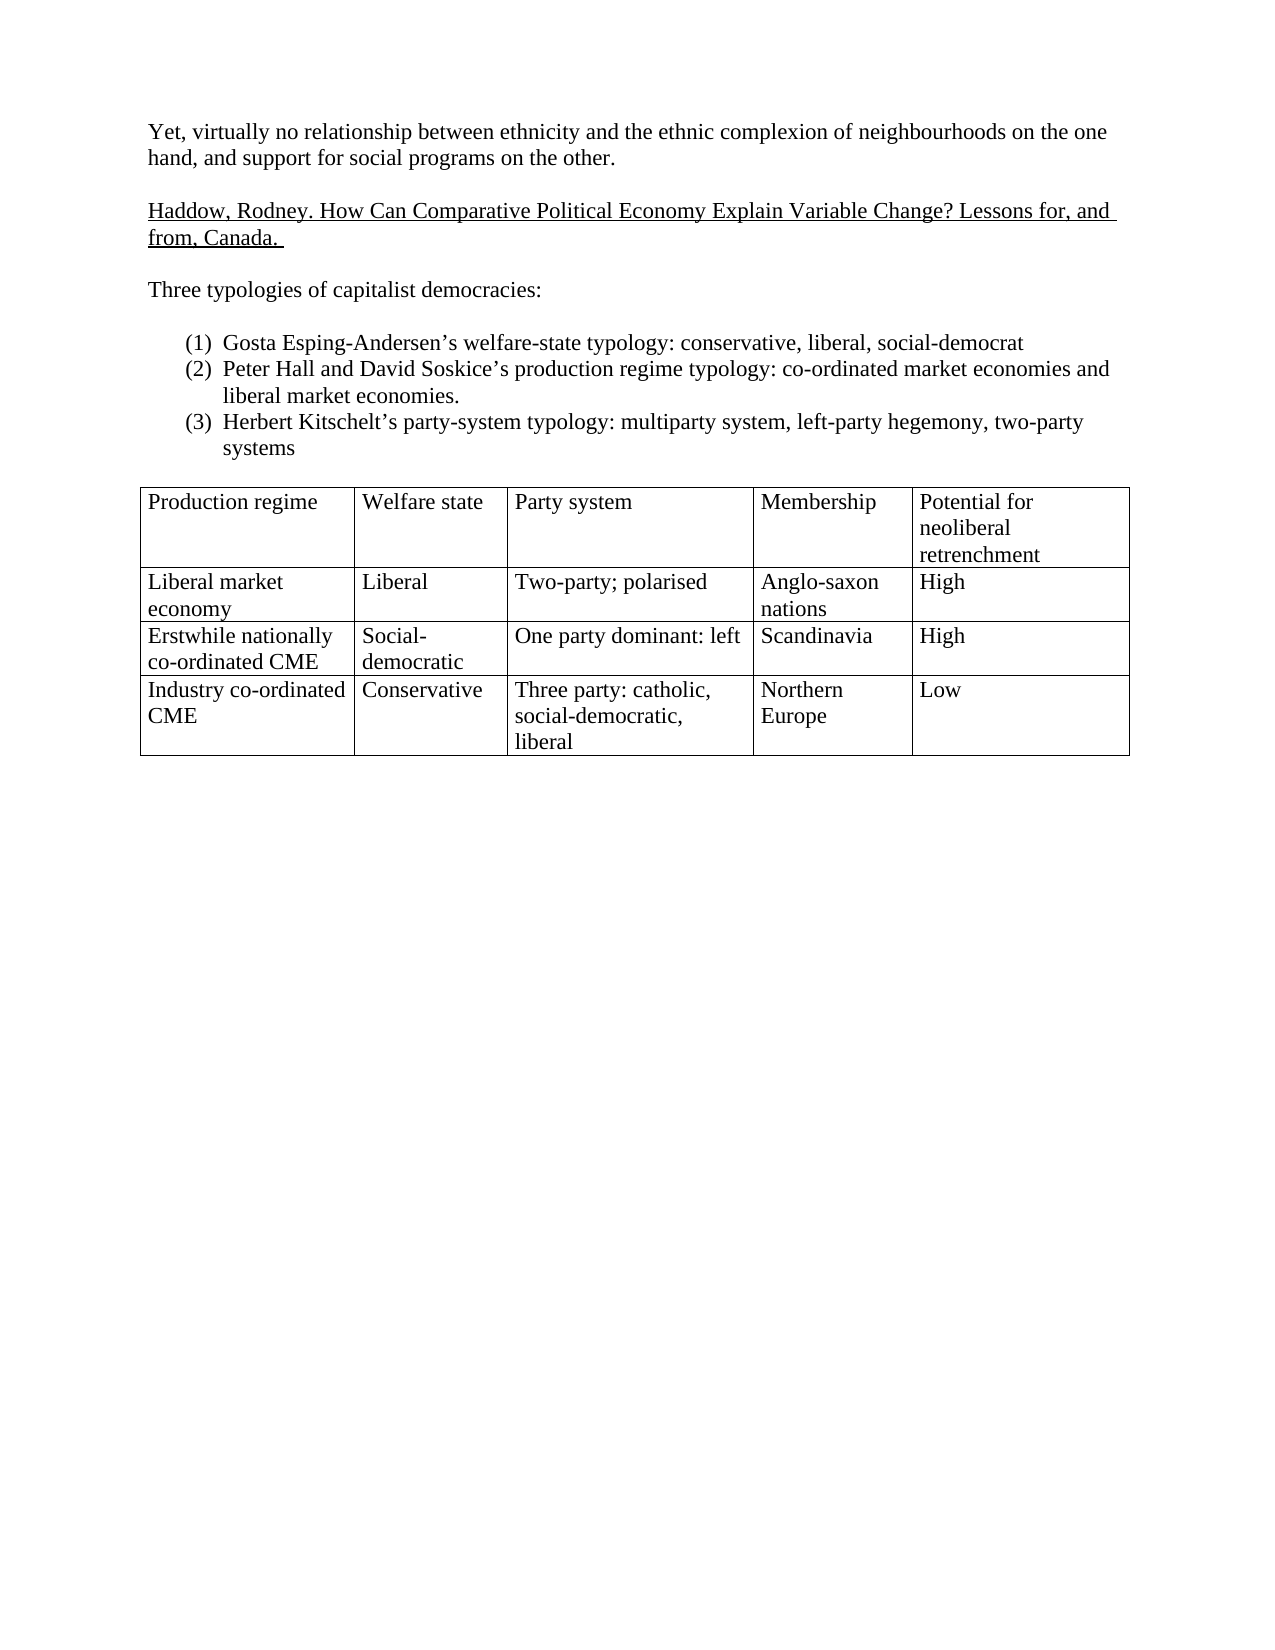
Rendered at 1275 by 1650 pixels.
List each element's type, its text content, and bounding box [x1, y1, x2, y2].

table_cell High [913, 568, 1129, 621]
table_cell Low [913, 676, 1129, 755]
table_header Membership [754, 488, 912, 567]
list Gosta Esping-Andersen’s welfare-state typology: conservative, liberal, social-democrat [185, 329, 1122, 355]
list Herbert Kitschelt’s party-system typology: multiparty system, left-party hegemony, two-party systems [185, 408, 1122, 461]
table_cell Liberal [355, 568, 507, 621]
table_cell Conservative [355, 676, 507, 755]
table_header Party system [508, 488, 753, 567]
table_cell Anglo-saxon nations [754, 568, 912, 621]
table_cell Social-democratic [355, 622, 507, 675]
table_cell Northern Europe [754, 676, 912, 755]
list Peter Hall and David Soskice’s production regime typology: co-ordinated market economies and liberal market economies. [185, 355, 1122, 408]
text Yet, virtually no relationship between ethnicity and the ethnic complexion of neighbourhoods on the one hand, and support for social programs on the other. [148, 118, 1122, 171]
table_header Production regime [141, 488, 354, 567]
table_cell Scandinavia [754, 622, 912, 675]
table_cell One party dominant: left [508, 622, 753, 675]
table_cell High [913, 622, 1129, 675]
table_header Welfare state [355, 488, 507, 567]
text Haddow, Rodney. How Can Comparative Political Economy Explain Variable Change? Lessons for, and from, Canada. [148, 197, 1122, 250]
table_cell Liberal market economy [141, 568, 354, 621]
text Three typologies of capitalist democracies: [148, 276, 1122, 303]
table_cell Three party: catholic, social-democratic, liberal [508, 676, 753, 755]
table_header Potential for neoliberal retrenchment [913, 488, 1129, 567]
table_cell Two-party; polarised [508, 568, 753, 621]
table_cell Erstwhile nationally co-ordinated CME [141, 622, 354, 675]
table_cell Industry co-ordinated CME [141, 676, 354, 755]
